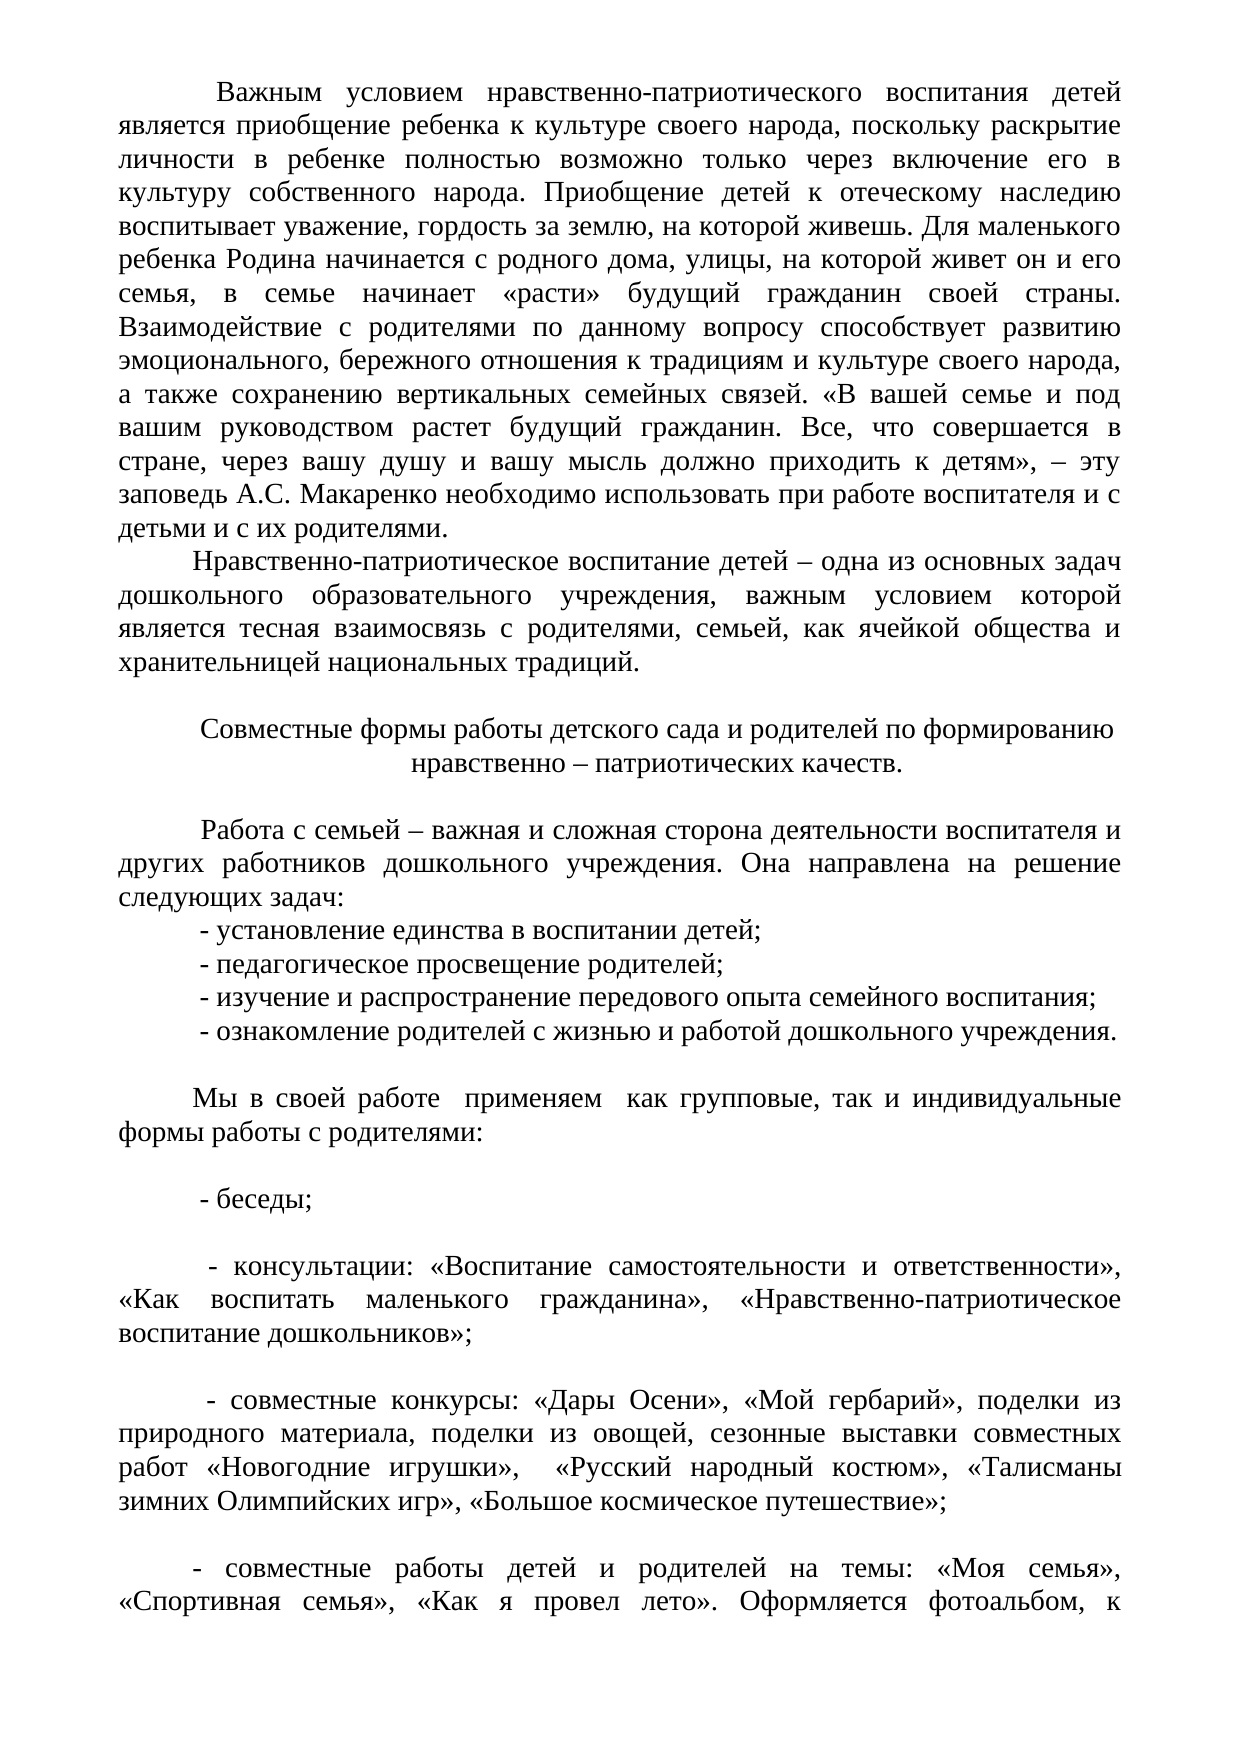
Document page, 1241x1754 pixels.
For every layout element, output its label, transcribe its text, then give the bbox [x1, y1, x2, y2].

text Совместные формы работы детского сада и родителей по формированию [118, 711, 1122, 745]
text Важным условием нравственно-патриотического воспитания детей является приобщение ребенка к культуре своего народа, поскольку раскрытие личности в ребенке полностью возможно только через включение его в культуру собственного народа. Приобщение детей к отеческому наследию воспитывает уважение, гордость за землю, на которой живешь. Для маленького ребенка Родина начинается с родного дома, улицы, на которой живет он и его семья, в семье начинает «расти» будущий гражданин своей страны. Взаимодействие с родителями по данному вопросу способствует развитию эмоционального, бережного отношения к традициям и культуре своего народа, а также сохранению вертикальных семейных связей. «В вашей семье и под вашим руководством растет будущий гражданин. Все, что совершается в стране, через вашу душу и вашу мысль должно приходить к детям», – эту заповедь А.С. Макаренко необходимо использовать при работе воспитателя и с детьми и с их родителями. [118, 74, 1122, 543]
text Мы в своей работе применяем как групповые, так и индивидуальные формы работы с родителями: [118, 1080, 1122, 1147]
text Работа с семьей – важная и сложная сторона деятельности воспитателя и других работников дошкольного учреждения. Она направлена на решение следующих задач: [118, 812, 1122, 912]
text - консультации: «Воспитание самостоятельности и ответственности», «Как воспитать маленького гражданина», «Нравственно-патриотическое воспитание дошкольников»; [118, 1248, 1122, 1348]
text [118, 1550, 1122, 1617]
text - установление единства в воспитании детей; [118, 912, 1122, 946]
text - ознакомление родителей с жизнью и работой дошкольного учреждения. [118, 1013, 1122, 1047]
text Нравственно-патриотическое воспитание детей – одна из основных задач дошкольного образовательного учреждения, важным условием которой является тесная взаимосвязь с родителями, семьей, как ячейкой общества и хранительницей национальных традиций. [118, 543, 1122, 678]
text - педагогическое просвещение родителей; [118, 946, 1122, 979]
text - совместные конкурсы: «Дары Осени», «Мой гербарий», поделки из природного материала, поделки из овощей, сезонные выставки совместных работ «Новогодние игрушки», «Русский народный костюм», «Талисманы зимних Олимпийских игр», «Большое космическое путешествие»; [118, 1382, 1122, 1516]
text - изучение и распространение передового опыта семейного воспитания; [118, 979, 1122, 1013]
text нравственно – патриотических качеств. [118, 745, 1122, 778]
text - беседы; [118, 1181, 1122, 1214]
